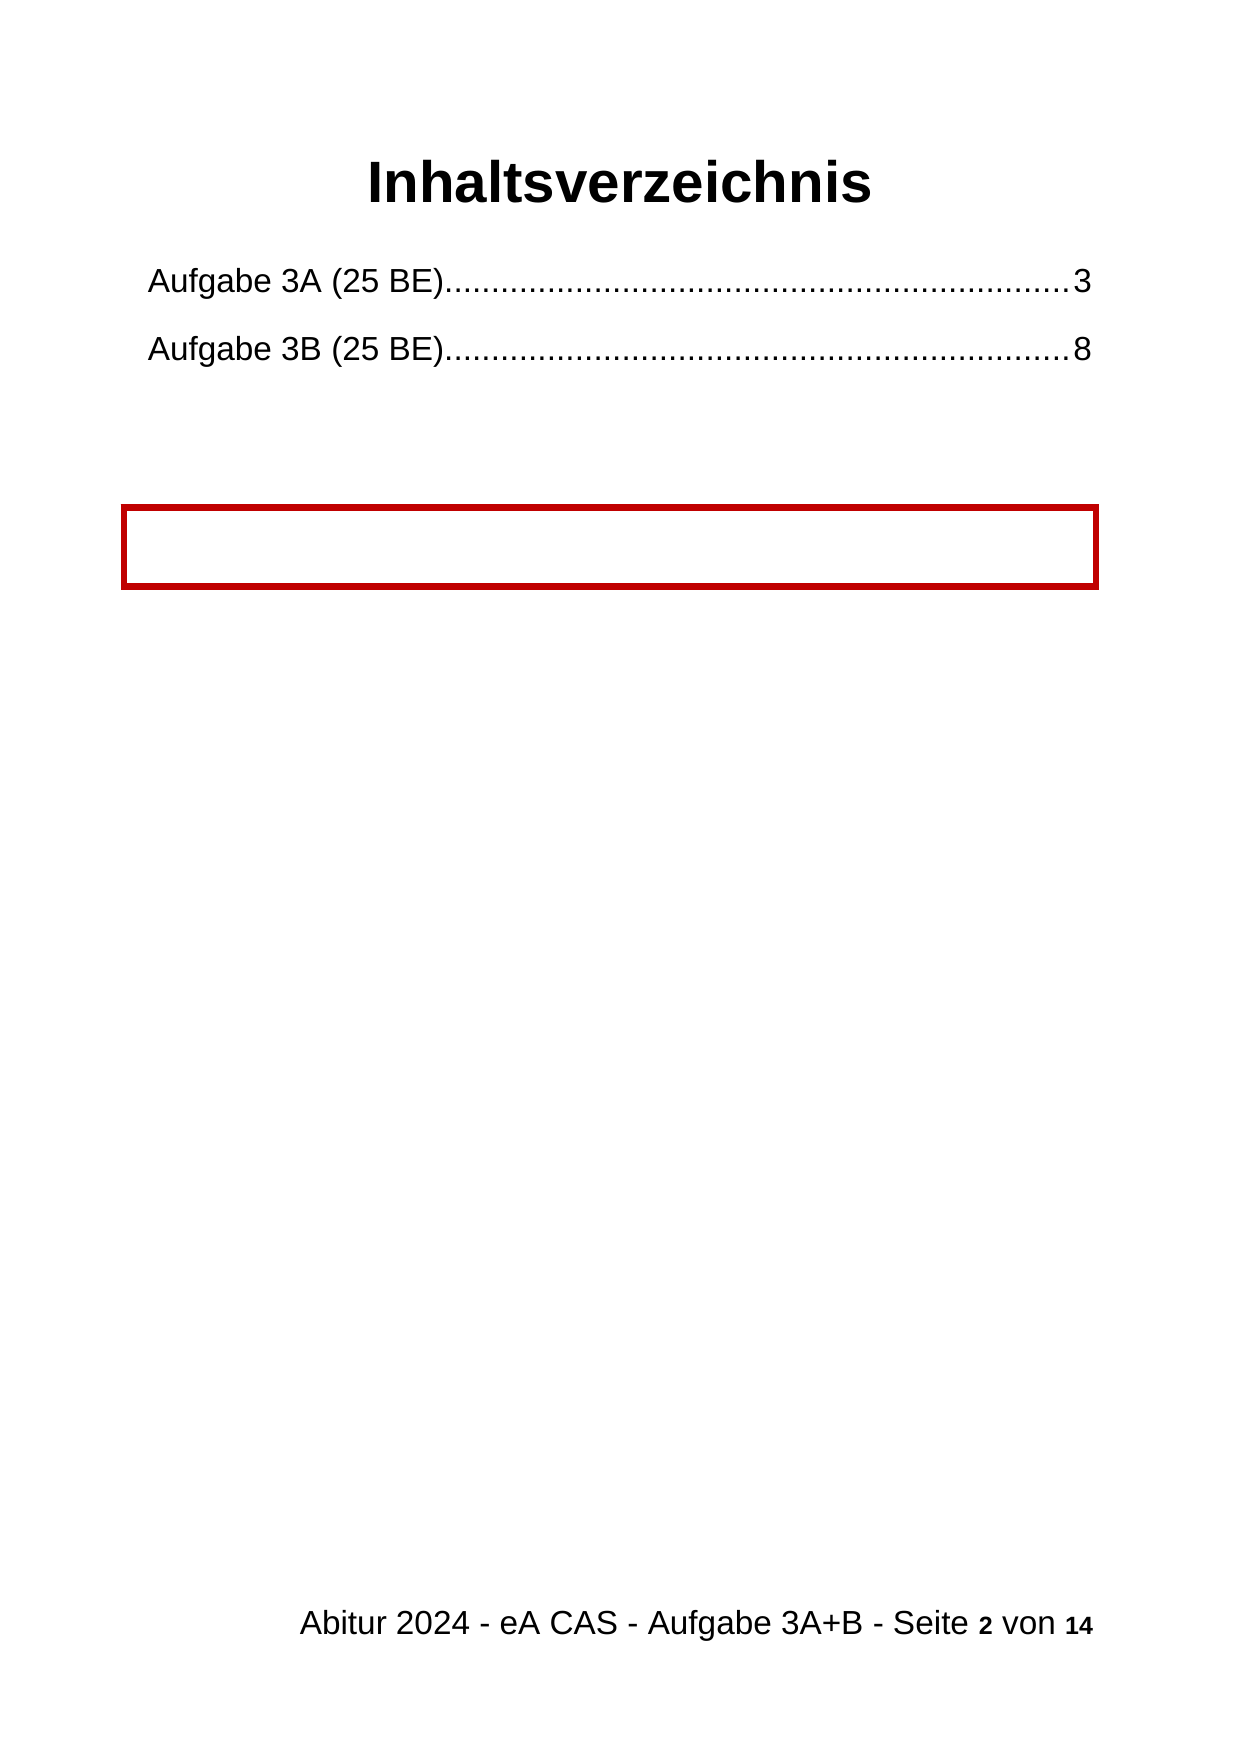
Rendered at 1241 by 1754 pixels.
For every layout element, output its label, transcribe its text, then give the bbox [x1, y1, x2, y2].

text Aufgabe 3B (25 BE) 8 [148, 329, 1093, 367]
text Aufgabe 3A (25 BE) 3 [148, 261, 1093, 299]
